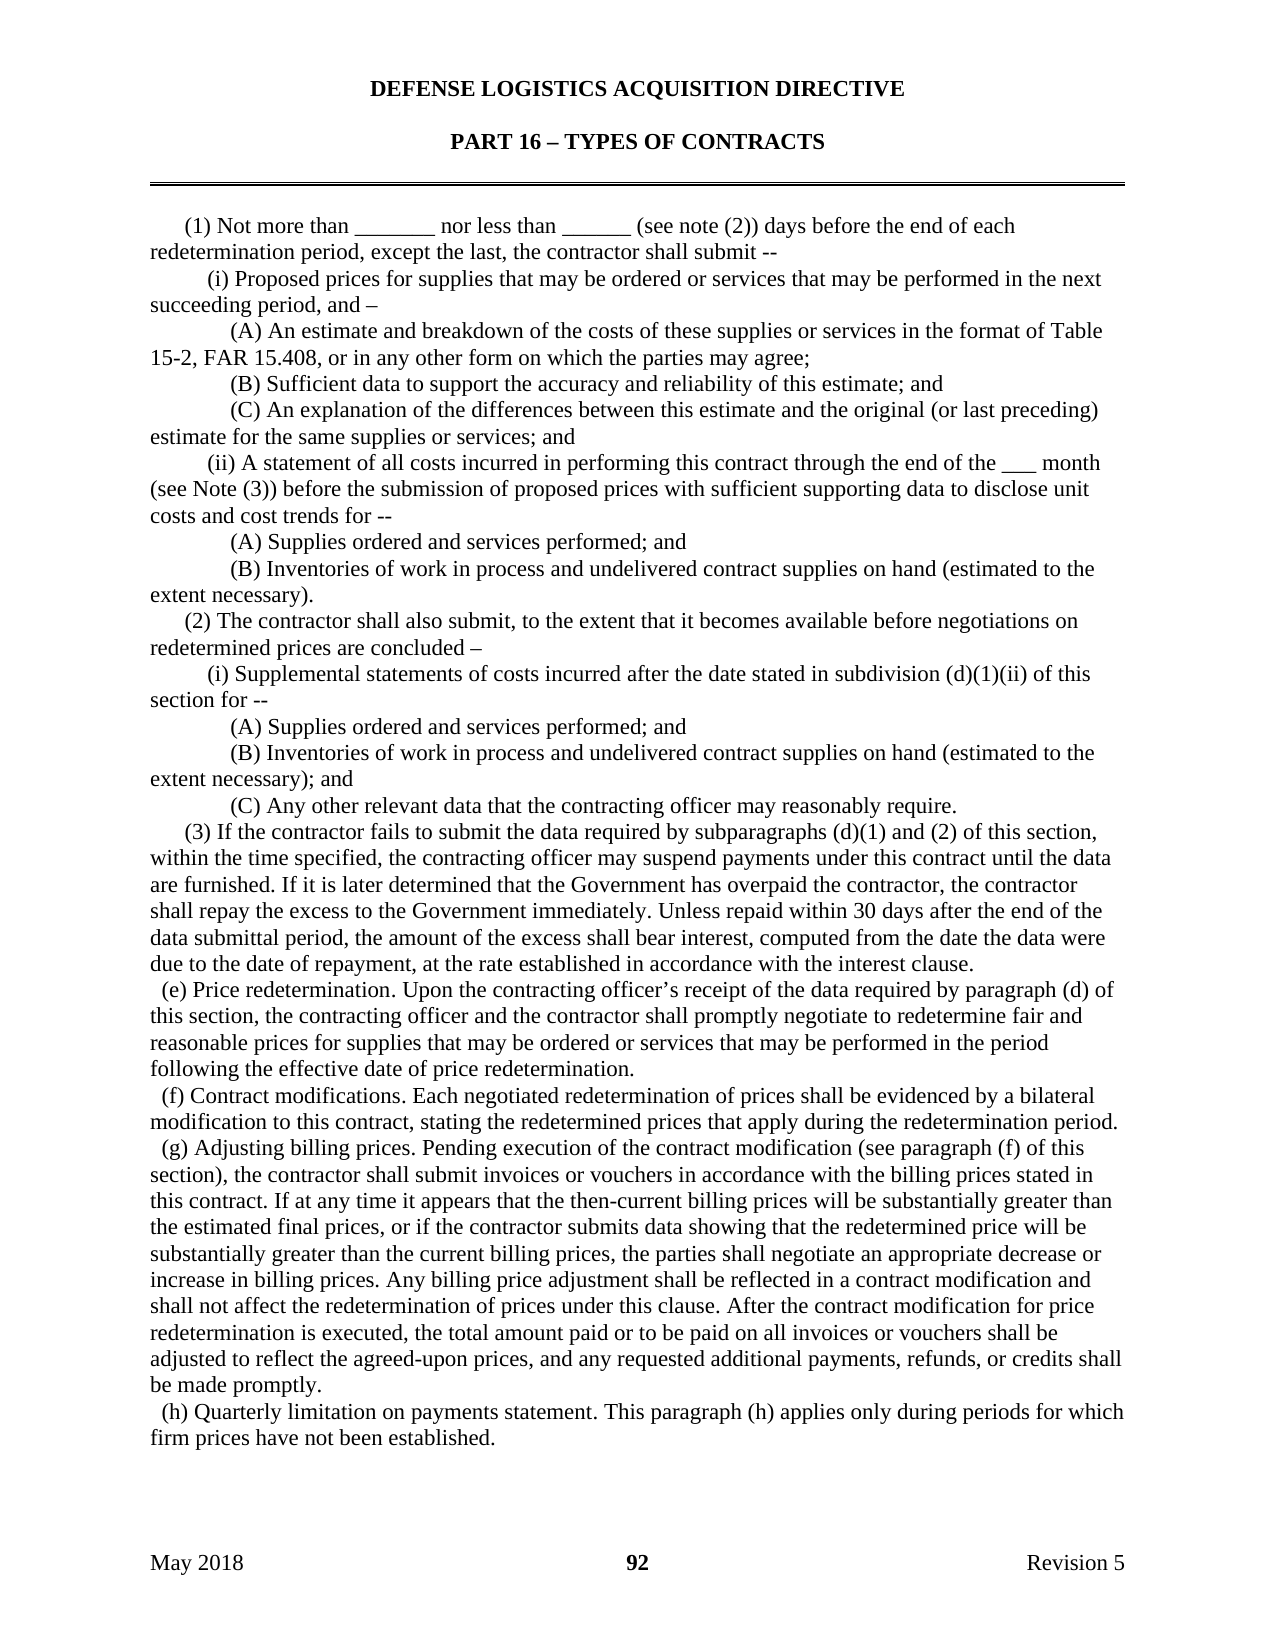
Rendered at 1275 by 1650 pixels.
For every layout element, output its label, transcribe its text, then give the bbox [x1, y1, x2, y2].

text (B) Sufficient data to support the accuracy and reliability of this estimate; and [150, 370, 1125, 396]
text (g) Adjusting billing prices. Pending execution of the contract modification (see paragraph (f) of this section), the contractor shall submit invoices or vouchers in accordance with the billing prices stated in this contract. If at any time it appears that the then-current billing prices will be substantially greater than the estimated final prices, or if the contractor submits data showing that the redetermined price will be substantially greater than the current billing prices, the parties shall negotiate an appropriate decrease or increase in billing prices. Any billing price adjustment shall be reflected in a contract modification and shall not affect the redetermination of prices under this clause. After the contract modification for price redetermination is executed, the total amount paid or to be paid on all invoices or vouchers shall be adjusted to reflect the agreed-upon prices, and any requested additional payments, refunds, or credits shall be made promptly. [150, 1134, 1125, 1398]
text (B) Inventories of work in process and undelivered contract supplies on hand (estimated to the extent necessary); and [150, 739, 1125, 792]
text (3) If the contractor fails to submit the data required by subparagraphs (d)(1) and (2) of this section, within the time specified, the contracting officer may suspend payments under this contract until the data are furnished. If it is later determined that the Government has overpaid the contractor, the contractor shall repay the excess to the Government immediately. Unless repaid within 30 days after the end of the data submittal period, the amount of the excess shall bear interest, computed from the date the data were due to the date of repayment, at the rate established in accordance with the interest clause. [150, 818, 1125, 976]
text (A) Supplies ordered and services performed; and [150, 528, 1125, 554]
text (e) Price redetermination. Upon the contracting officer’s receipt of the data required by paragraph (d) of this section, the contracting officer and the contractor shall promptly negotiate to redetermine fair and reasonable prices for supplies that may be ordered or services that may be performed in the period following the effective date of price redetermination. [150, 976, 1125, 1082]
text (C) An explanation of the differences between this estimate and the original (or last preceding) estimate for the same supplies or services; and [150, 396, 1125, 449]
text (f) Contract modifications. Each negotiated redetermination of prices shall be evidenced by a bilateral modification to this contract, stating the redetermined prices that apply during the redetermination period. [150, 1082, 1125, 1134]
text (i) Supplemental statements of costs incurred after the date stated in subdivision (d)(1)(ii) of this section for -- [150, 660, 1125, 713]
text (1) Not more than _______ nor less than ______ (see note (2)) days before the end of each redetermination period, except the last, the contractor shall submit -- [150, 212, 1125, 265]
text (2) The contractor shall also submit, to the extent that it becomes available before negotiations on redetermined prices are concluded – [150, 607, 1125, 660]
text (h) Quarterly limitation on payments statement. This paragraph (h) applies only during periods for which firm prices have not been established. [150, 1398, 1125, 1451]
text (i) Proposed prices for supplies that may be ordered or services that may be performed in the next succeeding period, and – [150, 265, 1125, 317]
text (C) Any other relevant data that the contracting officer may reasonably require. [150, 792, 1125, 818]
text (B) Inventories of work in process and undelivered contract supplies on hand (estimated to the extent necessary). [150, 554, 1125, 607]
text (A) Supplies ordered and services performed; and [150, 713, 1125, 739]
text (A) An estimate and breakdown of the costs of these supplies or services in the format of Table 15-2, FAR 15.408, or in any other form on which the parties may agree; [150, 317, 1125, 370]
text (ii) A statement of all costs incurred in performing this contract through the end of the ___ month (see Note (3)) before the submission of proposed prices with sufficient supporting data to disclose unit costs and cost trends for -- [150, 449, 1125, 528]
